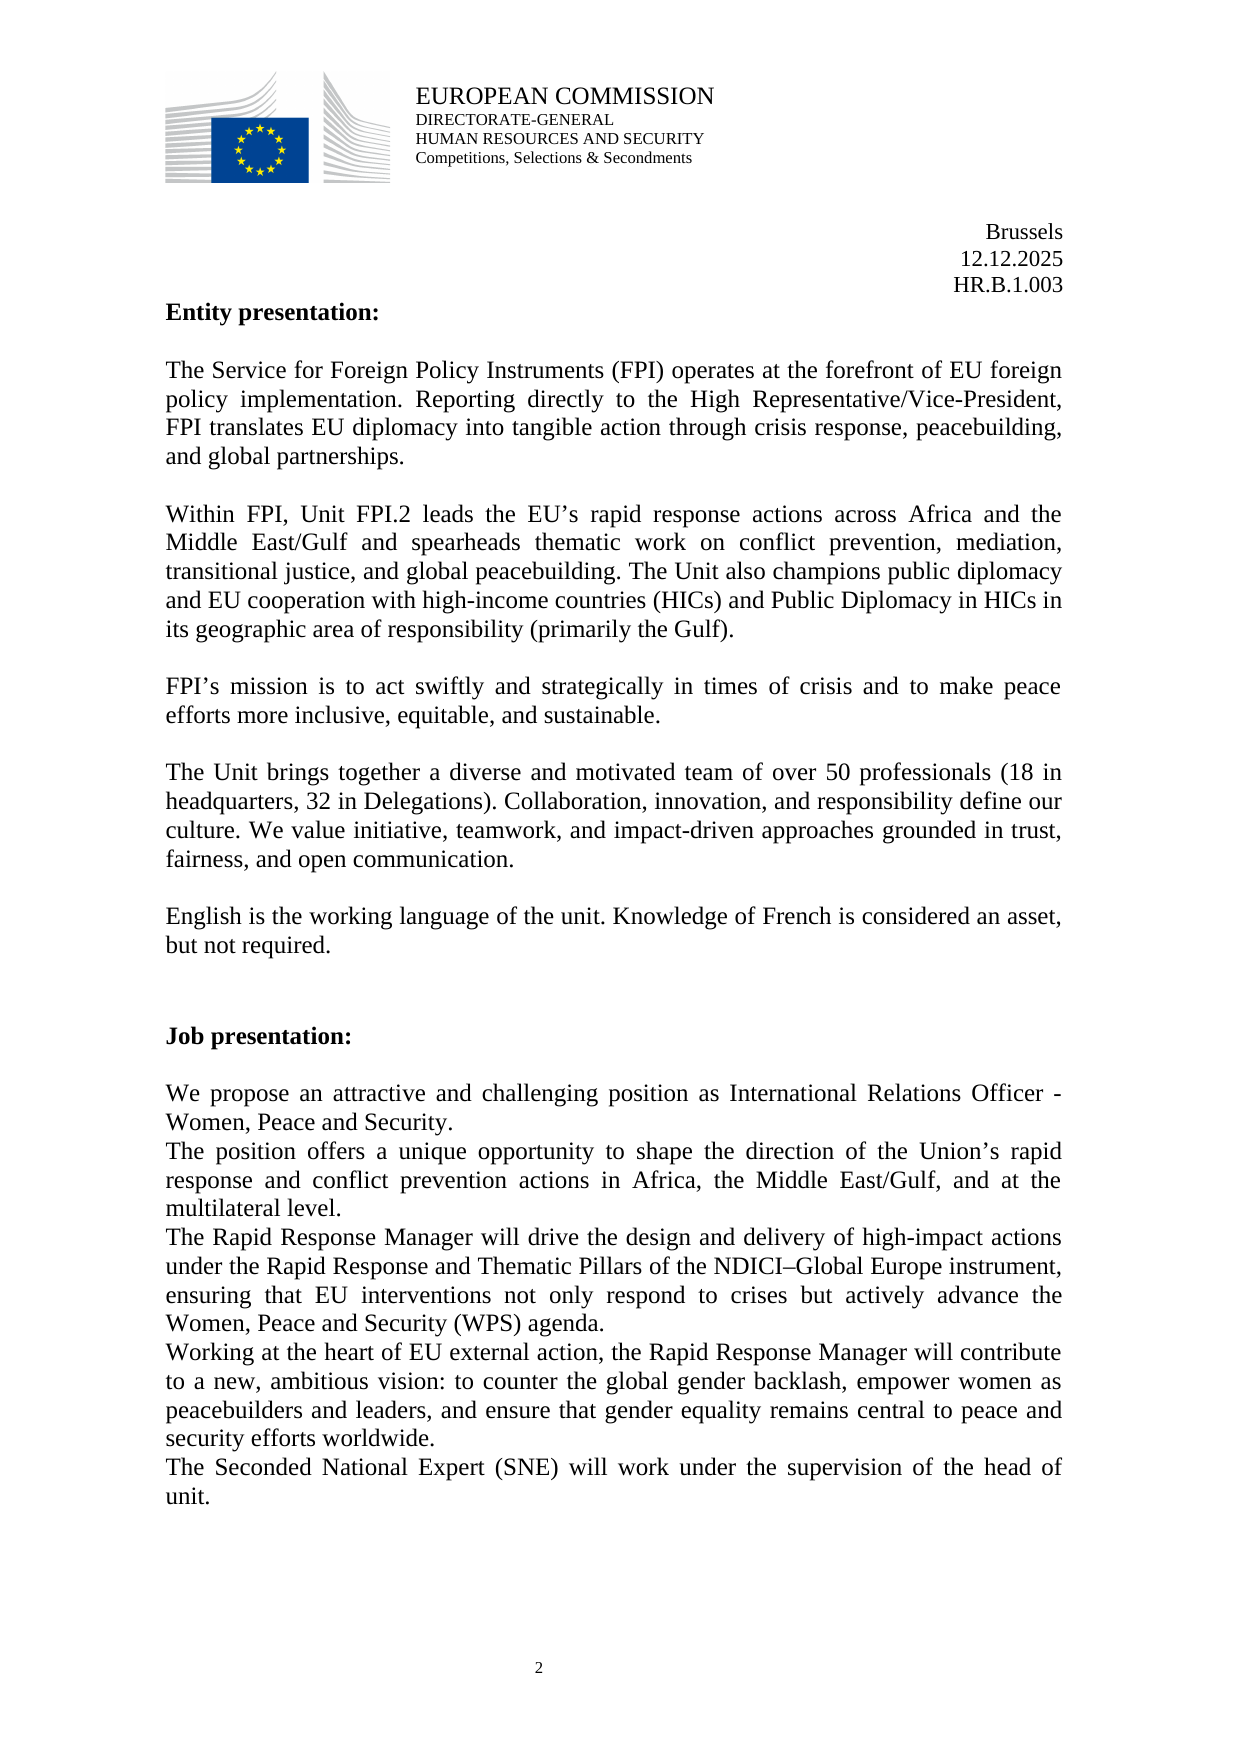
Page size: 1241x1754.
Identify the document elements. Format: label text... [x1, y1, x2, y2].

text Entity presentation: [165, 297, 1063, 326]
text HR.B.1.003 [165, 271, 1063, 297]
text The Service for Foreign Policy Instruments (FPI) operates at the forefront of EU foreign policy implementation. Reporting directly to the High Representative/Vice-President, FPI translates EU diplomacy into tangible action through crisis response, peacebuilding, and global partnerships. [165, 355, 1063, 470]
text FPI’s mission is to act swiftly and strategically in times of crisis and to make peace efforts more inclusive, equitable, and sustainable. [165, 671, 1063, 729]
text Working at the heart of EU external action, the Rapid Response Manager will contribute to a new, ambitious vision: to counter the global gender backlash, empower women as peacebuilders and leaders, and ensure that gender equality remains central to peace and security efforts worldwide. [165, 1337, 1063, 1452]
text The Unit brings together a diverse and motivated team of over 50 professionals (18 in headquarters, 32 in Delegations). Collaboration, innovation, and responsibility define our culture. We value initiative, teamwork, and impact-driven approaches grounded in trust, fairness, and open communication. [165, 757, 1063, 872]
text Within FPI, Unit FPI.2 leads the EU’s rapid response actions across Africa and the Middle East/Gulf and spearheads thematic work on conflict prevention, mediation, transitional justice, and global peacebuilding. The Unit also champions public diplomacy and EU cooperation with high-income countries (HICs) and Public Diplomacy in HICs in its geographic area of responsibility (primarily the Gulf). [165, 499, 1063, 642]
picture [165, 71, 391, 183]
text 12.12.2025 [165, 245, 1063, 271]
text The Rapid Response Manager will drive the design and delivery of high-impact actions under the Rapid Response and Thematic Pillars of the NDICI–Global Europe instrument, ensuring that EU interventions not only respond to crises but actively advance the Women, Peace and Security (WPS) agenda. [165, 1222, 1063, 1337]
text We propose an attractive and challenging position as International Relations Officer - Women, Peace and Security. [165, 1078, 1063, 1136]
text The position offers a unique opportunity to shape the direction of the Union’s rapid response and conflict prevention actions in Africa, the Middle East/Gulf, and at the multilateral level. [165, 1136, 1063, 1222]
text English is the working language of the unit. Knowledge of French is considered an asset, but not required. [165, 901, 1063, 959]
text Brussels [165, 134, 1063, 245]
text The Seconded National Expert (SNE) will work under the supervision of the head of unit. [165, 1452, 1063, 1510]
text Job presentation: [165, 1021, 1063, 1050]
